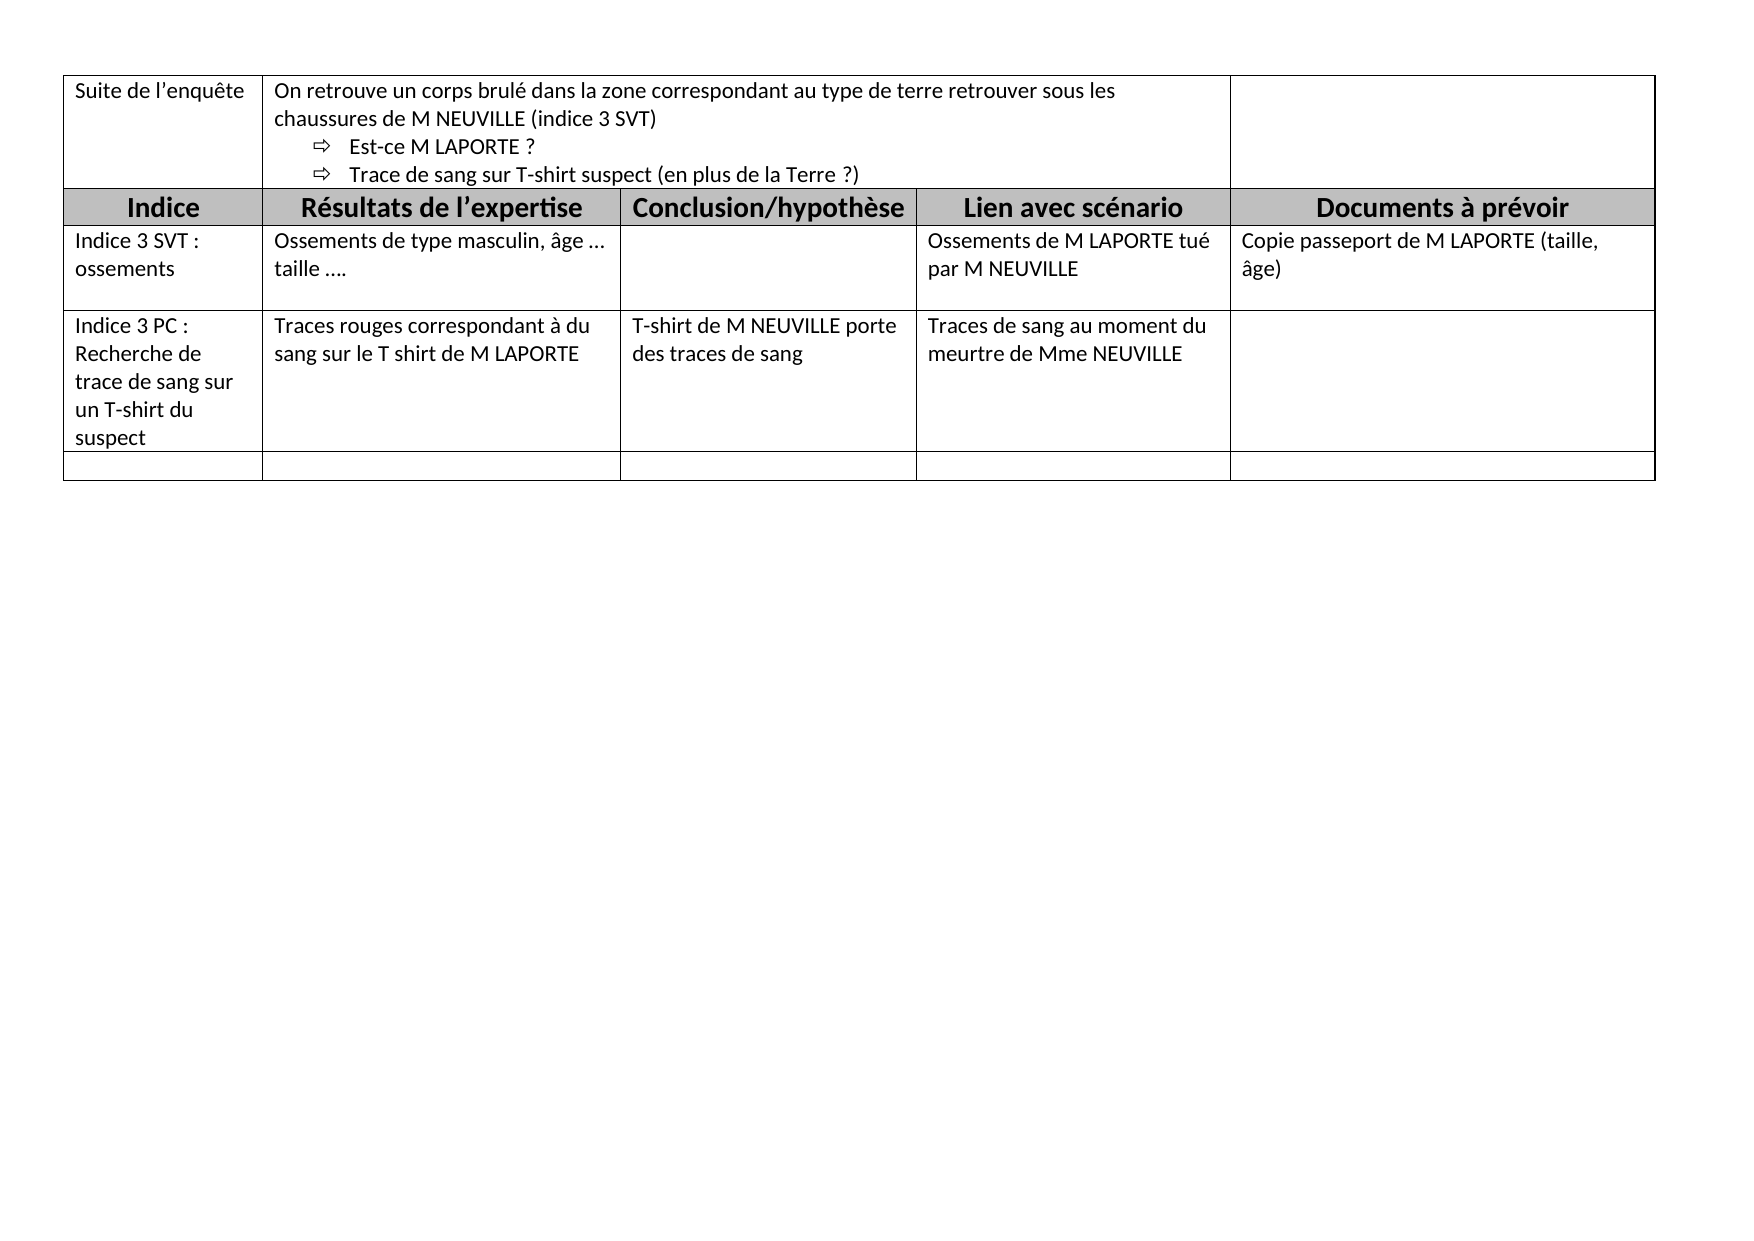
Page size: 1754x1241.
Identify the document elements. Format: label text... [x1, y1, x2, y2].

table_cell Traces de sang au moment du meurtre de Mme NEUVILLE [917, 311, 1230, 451]
table_cell [263, 452, 620, 480]
table_cell [917, 452, 1230, 480]
table_cell Copie passeport de M LAPORTE (taille, âge) [1231, 226, 1654, 310]
table_cell [1231, 452, 1654, 480]
table_cell Indice 3 SVT : ossements [64, 226, 262, 310]
table_cell Ossements de type masculin, âge … taille …. [263, 226, 620, 310]
table_cell Suite de l’enquête [64, 76, 262, 188]
table_cell [1231, 76, 1654, 188]
table_cell Conclusion/hypothèse [621, 189, 916, 225]
table_cell [1231, 311, 1654, 451]
table_cell T-shirt de M NEUVILLE porte des traces de sang [621, 311, 916, 451]
table_cell Indice [64, 189, 262, 225]
table_cell Résultats de l’expertise [263, 189, 620, 225]
table_cell [621, 452, 916, 480]
table_cell Lien avec scénario [917, 189, 1230, 225]
table_cell Indice 3 PC : Recherche de trace de sang sur un T-shirt du suspect [64, 311, 262, 451]
table_cell On retrouve un corps brulé dans la zone correspondant au type de terre retrouver sous les chaussures de M NEUVILLE (indice 3 SVT) Est-ce M LAPORTE ? Trace de sang sur T-shirt suspect (en plus de la Terre ?) [263, 76, 1230, 188]
table_cell [621, 226, 916, 310]
table_cell Ossements de M LAPORTE tué par M NEUVILLE [917, 226, 1230, 310]
table_cell Traces rouges correspondant à du sang sur le T shirt de M LAPORTE [263, 311, 620, 451]
table_cell Documents à prévoir [1231, 189, 1654, 225]
table_cell [64, 452, 262, 480]
